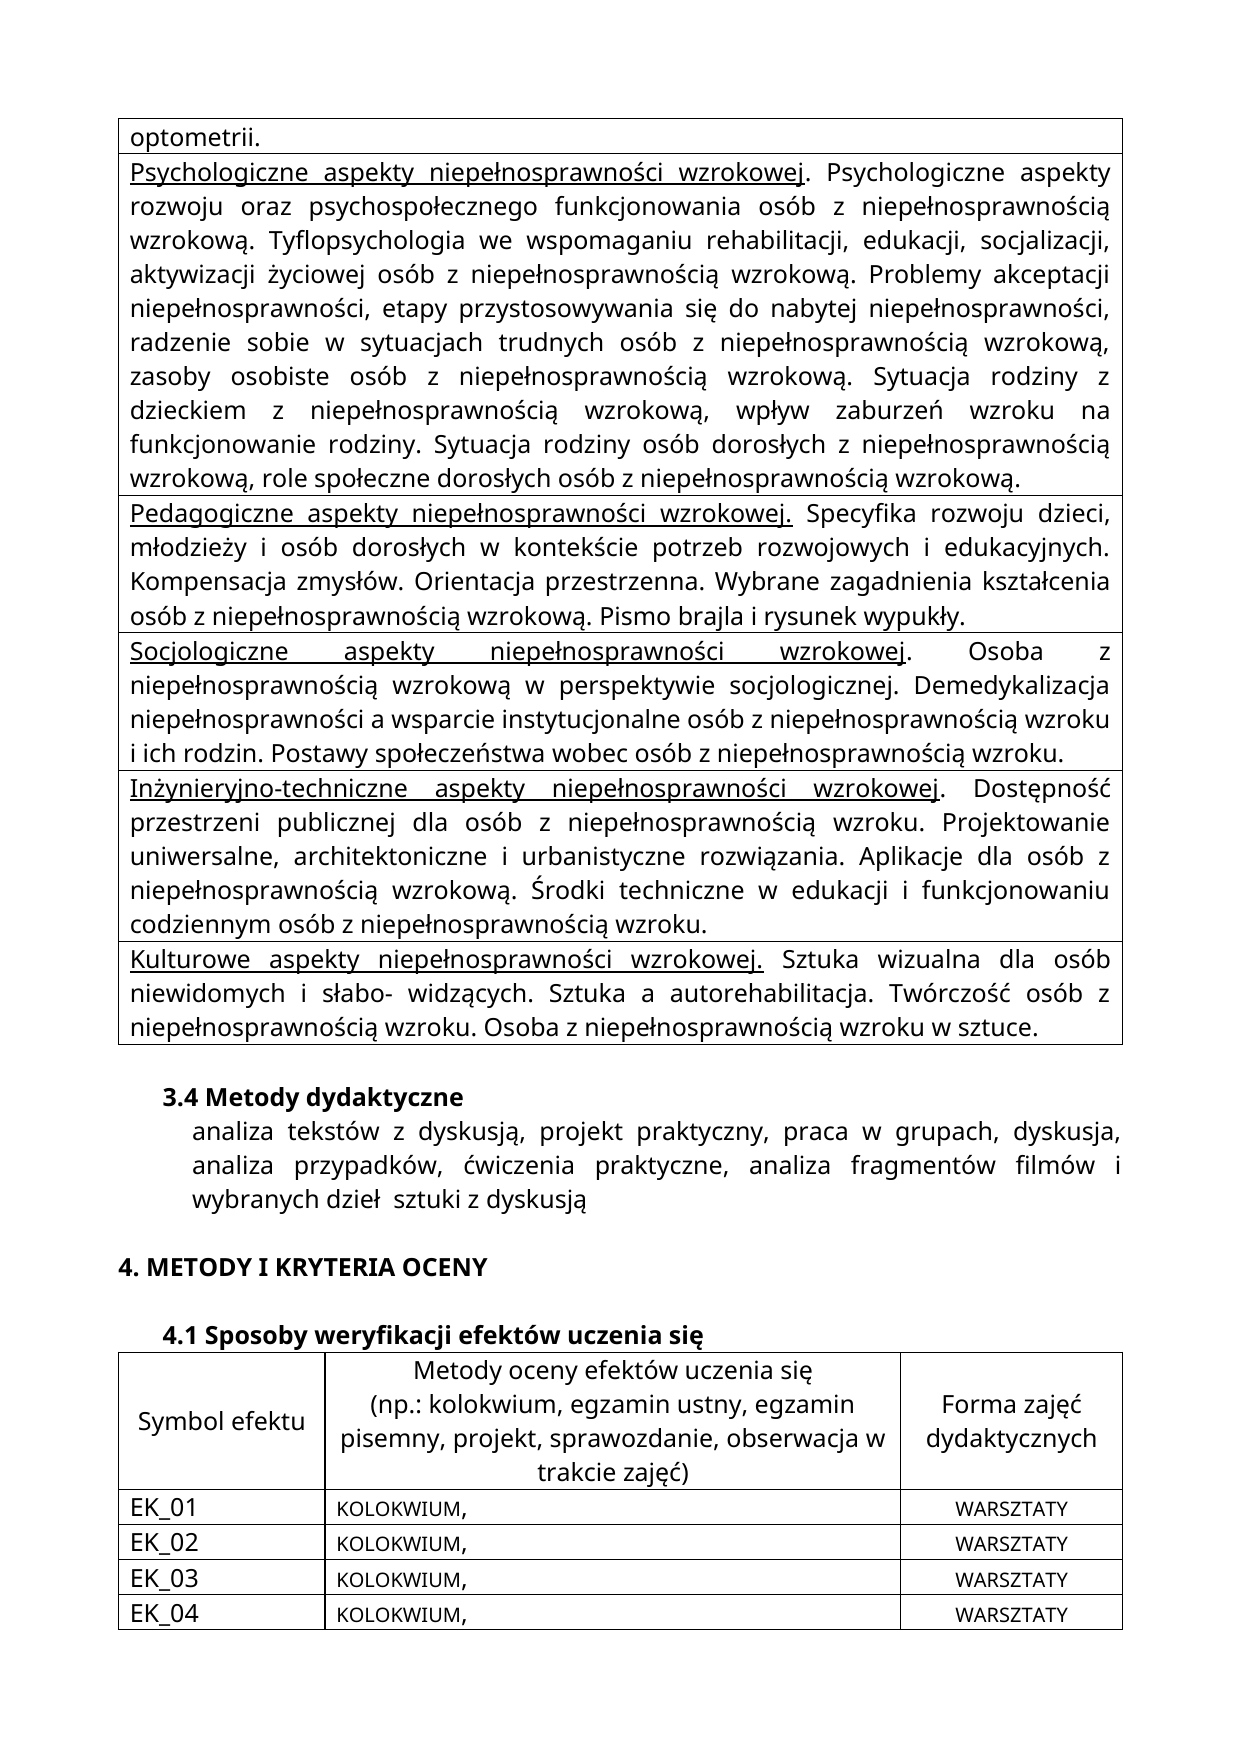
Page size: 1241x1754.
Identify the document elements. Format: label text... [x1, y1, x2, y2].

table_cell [119, 119, 1122, 153]
table_cell EK_04 [119, 1595, 324, 1629]
table_cell Kulturowe aspekty niepełnosprawności wzrokowej. Sztuka wizualna dla osób niewidomych i słabo- widzących. Sztuka a autorehabilitacja. Twórczość osób z niepełnosprawnością wzroku. Osoba z niepełnosprawnością wzroku w sztuce. [119, 942, 1122, 1044]
table_cell warsztaty [901, 1595, 1122, 1629]
text analiza tekstów z dyskusją, projekt praktyczny, praca w grupach, dyskusja, analiza przypadków, ćwiczenia praktyczne, analiza fragmentów filmów i wybranych dzieł sztuki z dyskusją [192, 1113, 1122, 1215]
table_cell warsztaty [901, 1560, 1122, 1594]
table_cell Socjologiczne aspekty niepełnosprawności wzrokowej. Osoba z niepełnosprawnością wzrokową w perspektywie socjologicznej. Demedykalizacja niepełnosprawności a wsparcie instytucjonalne osób z niepełnosprawnością wzroku i ich rodzin. Postawy społeczeństwa wobec osób z niepełnosprawnością wzroku. [119, 633, 1122, 769]
table_cell EK_01 [119, 1490, 324, 1524]
table_cell Inżynieryjno-techniczne aspekty niepełnosprawności wzrokowej. Dostępność przestrzeni publicznej dla osób z niepełnosprawnością wzroku. Projektowanie uniwersalne, architektoniczne i urbanistyczne rozwiązania. Aplikacje dla osób z niepełnosprawnością wzrokową. Środki techniczne w edukacji i funkcjonowaniu codziennym osób z niepełnosprawnością wzroku. [119, 771, 1122, 941]
table_cell Psychologiczne aspekty niepełnosprawności wzrokowej. Psychologiczne aspekty rozwoju oraz psychospołecznego funkcjonowania osób z niepełnosprawnością wzrokową. Tyflopsychologia we wspomaganiu rehabilitacji, edukacji, socjalizacji, aktywizacji życiowej osób z niepełnosprawnością wzrokową. Problemy akceptacji niepełnosprawności, etapy przystosowywania się do nabytej niepełnosprawności, radzenie sobie w sytuacjach trudnych osób z niepełnosprawnością wzrokową, zasoby osobiste osób z niepełnosprawnością wzrokową. Sytuacja rodziny z dzieckiem z niepełnosprawnością wzrokową, wpływ zaburzeń wzroku na funkcjonowanie rodziny. Sytuacja rodziny osób dorosłych z niepełnosprawnością wzrokową, role społeczne dorosłych osób z niepełnosprawnością wzrokową. [119, 154, 1122, 495]
table_cell kolokwium, [326, 1490, 900, 1524]
table_cell kolokwium, [326, 1525, 900, 1559]
table_cell EK_03 [119, 1560, 324, 1594]
text 4. METODY I KRYTERIA OCENY [118, 1249, 1122, 1283]
text 4.1 Sposoby weryfikacji efektów uczenia się [162, 1318, 1122, 1352]
table_cell kolokwium, [326, 1560, 900, 1594]
table_cell EK_02 [119, 1525, 324, 1559]
table_header Metody oceny efektów uczenia się (np.: kolokwium, egzamin ustny, egzamin pisemny, projekt, sprawozdanie, obserwacja w trakcie zajęć) [326, 1353, 900, 1489]
text 3.4 Metody dydaktyczne [162, 1079, 1122, 1113]
table_cell warsztaty [901, 1490, 1122, 1524]
table_header Symbol efektu [119, 1353, 324, 1489]
table_header Forma zajęć dydaktycznych [901, 1353, 1122, 1489]
table_cell Pedagogiczne aspekty niepełnosprawności wzrokowej. Specyfika rozwoju dzieci, młodzieży i osób dorosłych w kontekście potrzeb rozwojowych i edukacyjnych. Kompensacja zmysłów. Orientacja przestrzenna. Wybrane zagadnienia kształcenia osób z niepełnosprawnością wzrokową. Pismo brajla i rysunek wypukły. [119, 496, 1122, 632]
table_cell kolokwium, [326, 1595, 900, 1629]
table_cell warsztaty [901, 1525, 1122, 1559]
